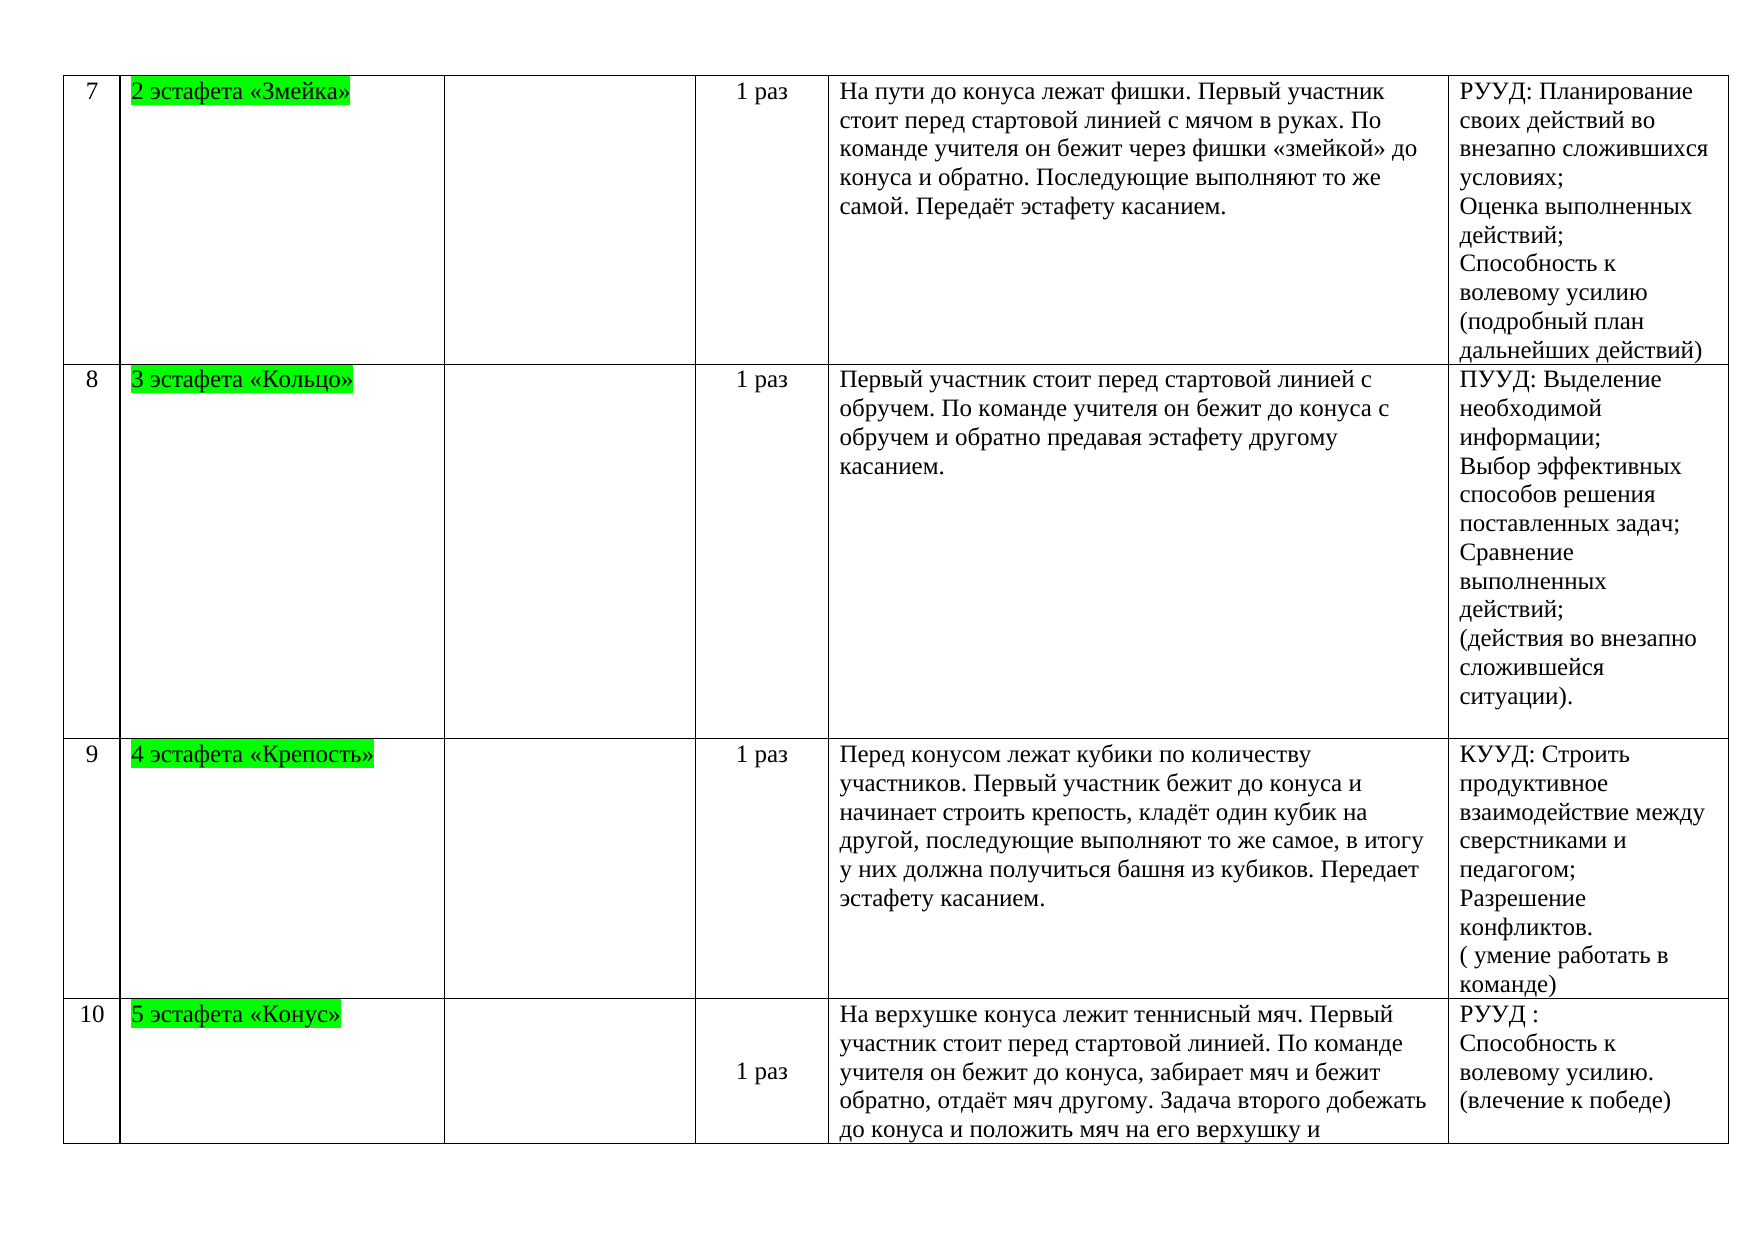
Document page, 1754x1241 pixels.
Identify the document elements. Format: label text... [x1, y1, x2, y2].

table_cell [445, 999, 695, 1143]
table_cell Первый участник стоит перед стартовой линией с обручем. По команде учителя он бежит до конуса с обручем и обратно предавая эстафету другому касанием. [829, 365, 1448, 738]
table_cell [1449, 999, 1728, 1143]
table_cell На пути до конуса лежат фишки. Первый участник стоит перед стартовой линией с мячом в руках. По команде учителя он бежит через фишки «змейкой» до конуса и обратно. Последующие выполняют то же самой. Передаёт эстафету касанием. [829, 76, 1448, 363]
table_cell 5 эстафета «Конус» [121, 999, 444, 1143]
table_cell ПУУД: Выделение необходимой информации; Выбор эффективных способов решения поставленных задач; Сравнение выполненных действий; (действия во внезапно сложившейся ситуации). [1449, 365, 1728, 738]
table_cell КУУД: Строить продуктивное взаимодействие между сверстниками и педагогом; Разрешение конфликтов. ( умение работать в команде) [1449, 739, 1728, 998]
table_cell 1 раз [696, 365, 828, 738]
table_cell 9 [64, 739, 119, 998]
table_cell 3 эстафета «Кольцо» [121, 365, 444, 738]
table_cell 4 эстафета «Крепость» [121, 739, 444, 998]
table_cell 2 эстафета «Змейка» [121, 76, 444, 363]
table_cell [445, 76, 695, 363]
table_cell 1 раз [696, 76, 828, 363]
table_cell 10 [64, 999, 119, 1143]
table_cell 7 [64, 76, 119, 363]
table_cell [445, 365, 695, 738]
table_cell 1 раз [696, 999, 828, 1143]
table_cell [829, 999, 1448, 1143]
table_cell 1 раз [696, 739, 828, 998]
table_cell [445, 739, 695, 998]
table_cell Перед конусом лежат кубики по количеству участников. Первый участник бежит до конуса и начинает строить крепость, кладёт один кубик на другой, последующие выполняют то же самое, в итогу у них должна получиться башня из кубиков. Передает эстафету касанием. [829, 739, 1448, 998]
table_cell РУУД: Планирование своих действий во внезапно сложившихся условиях; Оценка выполненных действий; Способность к волевому усилию (подробный план дальнейших действий) [1449, 76, 1728, 363]
table_cell 8 [64, 365, 119, 738]
